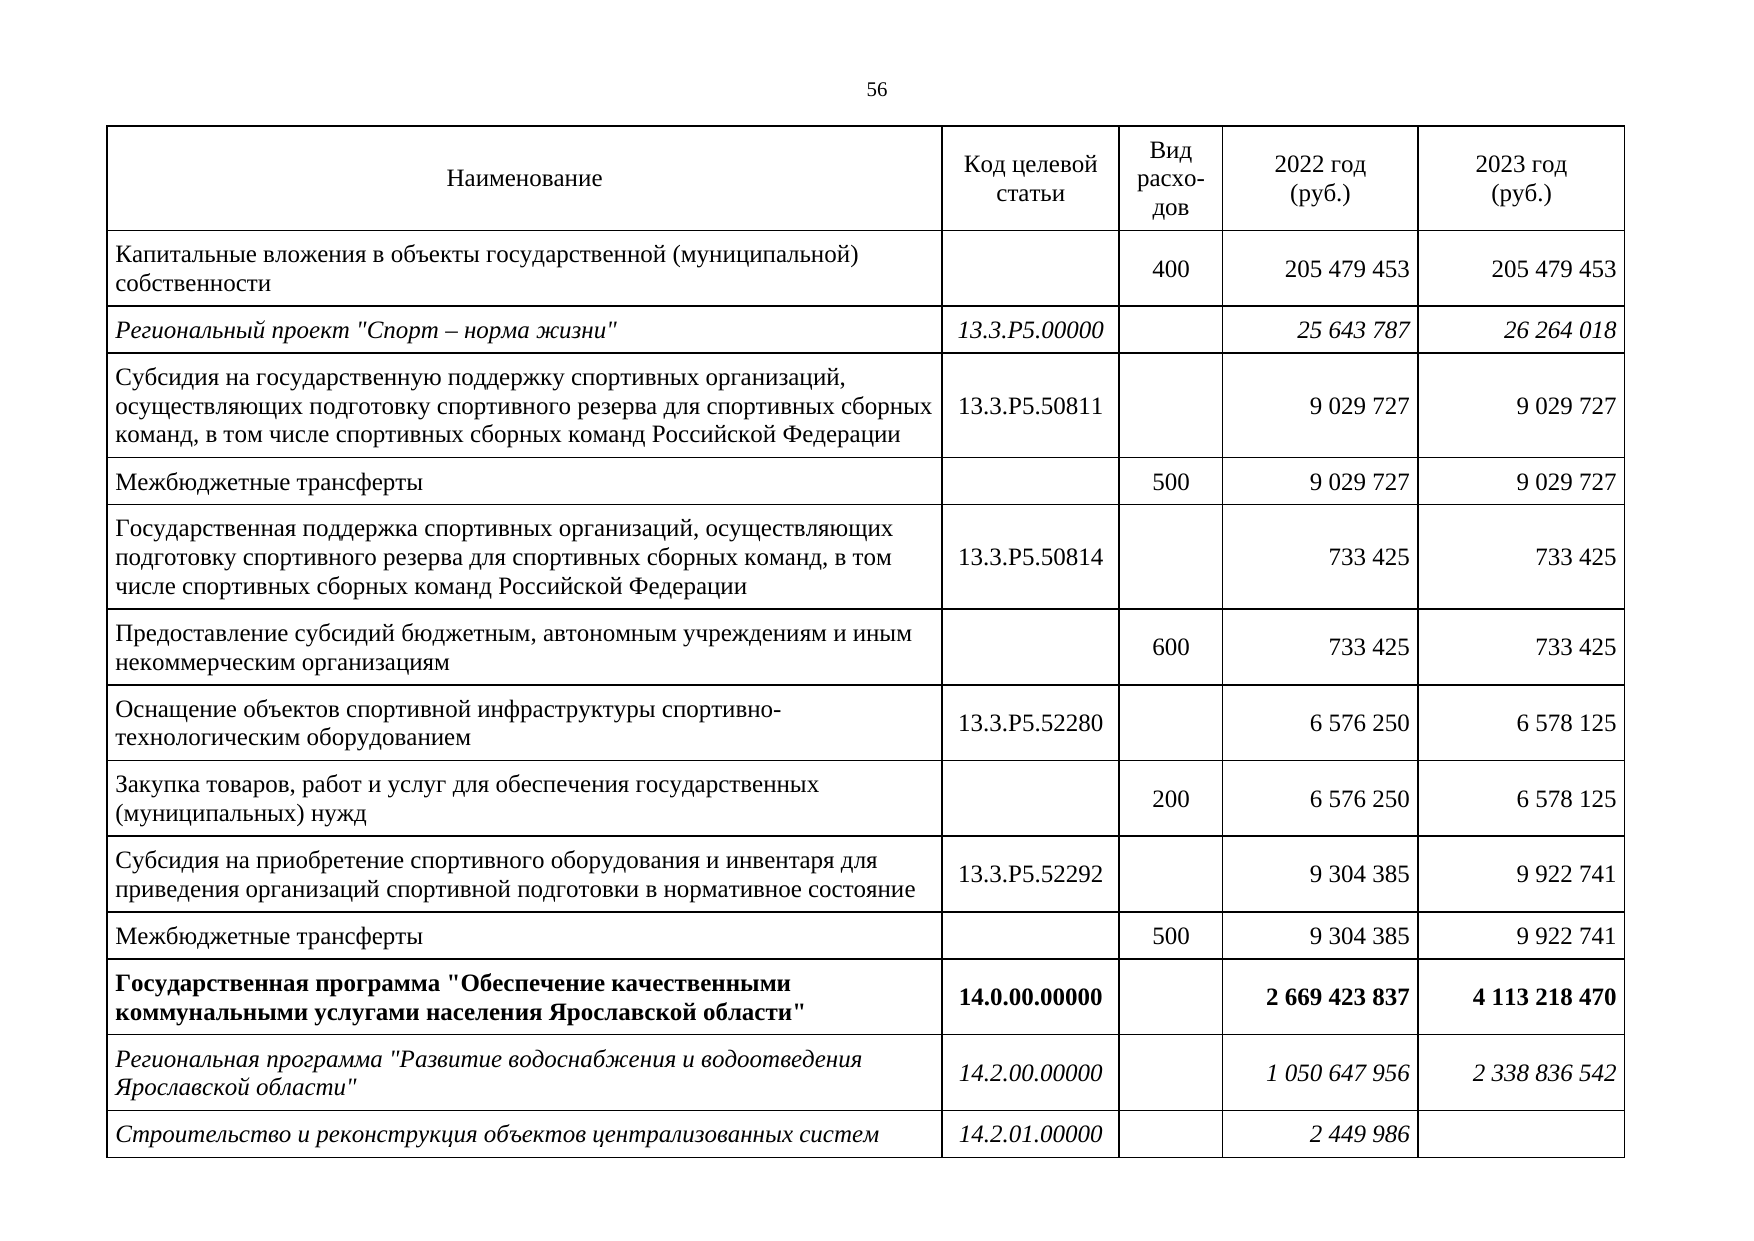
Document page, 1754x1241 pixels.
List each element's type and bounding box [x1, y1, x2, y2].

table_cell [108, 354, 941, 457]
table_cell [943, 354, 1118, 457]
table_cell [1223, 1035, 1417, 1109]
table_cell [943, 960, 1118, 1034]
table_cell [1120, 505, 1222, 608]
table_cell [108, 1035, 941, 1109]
table_header [1419, 127, 1624, 229]
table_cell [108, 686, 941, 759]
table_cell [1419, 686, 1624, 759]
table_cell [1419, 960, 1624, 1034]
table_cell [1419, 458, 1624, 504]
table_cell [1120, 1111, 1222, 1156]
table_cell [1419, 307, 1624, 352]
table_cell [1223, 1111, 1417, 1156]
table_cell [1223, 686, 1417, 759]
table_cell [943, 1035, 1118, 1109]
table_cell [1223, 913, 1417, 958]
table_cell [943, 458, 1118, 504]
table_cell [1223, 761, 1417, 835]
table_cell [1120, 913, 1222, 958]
table_header [1223, 127, 1417, 229]
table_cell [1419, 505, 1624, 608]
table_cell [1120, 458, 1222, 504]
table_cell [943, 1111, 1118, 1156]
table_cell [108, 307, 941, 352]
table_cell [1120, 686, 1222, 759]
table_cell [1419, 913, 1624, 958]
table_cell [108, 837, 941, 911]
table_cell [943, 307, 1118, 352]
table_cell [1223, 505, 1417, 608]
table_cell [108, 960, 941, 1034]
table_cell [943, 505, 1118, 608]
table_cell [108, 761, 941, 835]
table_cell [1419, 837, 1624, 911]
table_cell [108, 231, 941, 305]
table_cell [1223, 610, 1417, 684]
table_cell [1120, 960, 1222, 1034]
table_header [108, 127, 941, 229]
table_header [943, 127, 1118, 229]
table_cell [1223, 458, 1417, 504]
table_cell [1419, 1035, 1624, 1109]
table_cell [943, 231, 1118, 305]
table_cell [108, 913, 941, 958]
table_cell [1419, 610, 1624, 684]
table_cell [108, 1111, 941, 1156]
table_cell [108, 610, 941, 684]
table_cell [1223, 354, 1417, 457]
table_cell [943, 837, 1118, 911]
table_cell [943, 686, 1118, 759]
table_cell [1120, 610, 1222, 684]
table_header [1120, 127, 1222, 229]
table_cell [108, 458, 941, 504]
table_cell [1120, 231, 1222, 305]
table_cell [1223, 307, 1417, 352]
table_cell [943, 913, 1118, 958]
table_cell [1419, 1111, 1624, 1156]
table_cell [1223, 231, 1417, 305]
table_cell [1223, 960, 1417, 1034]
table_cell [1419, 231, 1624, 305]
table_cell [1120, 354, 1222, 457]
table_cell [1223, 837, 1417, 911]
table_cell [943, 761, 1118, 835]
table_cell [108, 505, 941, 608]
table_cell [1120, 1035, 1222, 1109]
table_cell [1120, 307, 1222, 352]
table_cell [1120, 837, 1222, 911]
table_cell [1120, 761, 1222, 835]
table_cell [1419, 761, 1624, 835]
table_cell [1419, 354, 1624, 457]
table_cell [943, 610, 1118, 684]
